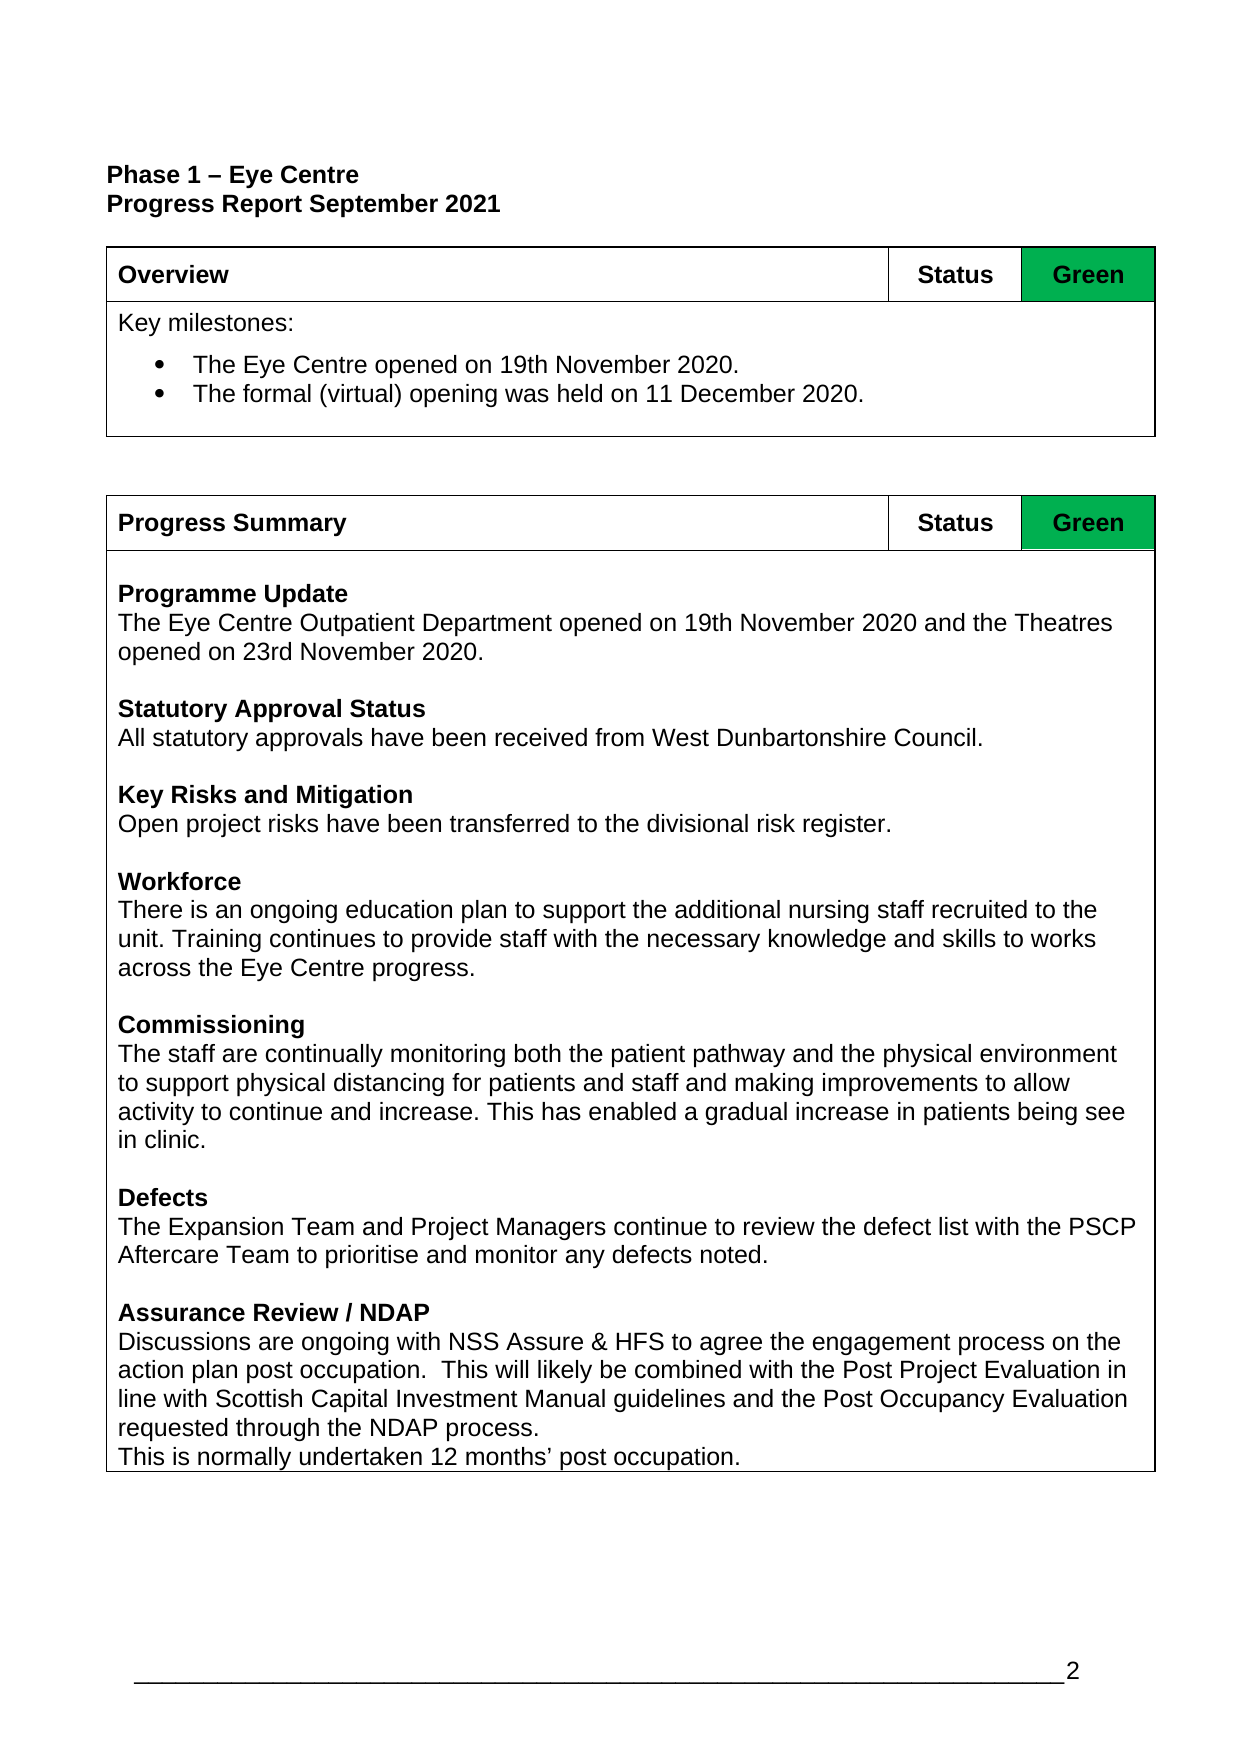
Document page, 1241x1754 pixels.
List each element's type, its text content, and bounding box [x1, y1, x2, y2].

table_header Overview [107, 248, 888, 301]
table_header Progress Summary [107, 496, 888, 549]
text Phase 1 – Eye Centre [106, 160, 1107, 189]
table_header Green [1022, 496, 1154, 549]
text Progress Report September 2021 [106, 189, 1107, 218]
table_cell Key milestones: The Eye Centre opened on 19th November 2020. The formal (virtual) opening was held on 11 December 2020. [107, 302, 1154, 436]
table_header Status [889, 248, 1021, 301]
table_header Status [889, 496, 1021, 549]
table_header Green [1022, 248, 1154, 301]
table_cell Programme Update The Eye Centre Outpatient Department opened on 19th November 2020 and the Theatres opened on 23rd November 2020. Statutory Approval Status All statutory approvals have been received from West Dunbartonshire Council. Key Risks and Mitigation Open project risks have been transferred to the divisional risk register. Workforce There is an ongoing education plan to support the additional nursing staff recruited to the unit. Training continues to provide staff with the necessary knowledge and skills to works across the Eye Centre progress. Commissioning The staff are continually monitoring both the patient pathway and the physical environment to support physical distancing for patients and staff and making improvements to allow activity to continue and increase. This has enabled a gradual increase in patients being see in clinic. Defects The Expansion Team and Project Managers continue to review the defect list with the PSCP Aftercare Team to prioritise and monitor any defects noted. Assurance Review / NDAP Discussions are ongoing with NSS Assure & HFS to agree the engagement process on the action plan post occupation. This will likely be combined with the Post Project Evaluation in line with Scottish Capital Investment Manual guidelines and the Post Occupancy Evaluation requested through the NDAP process. This is normally undertaken 12 months’ post occupation. [107, 551, 1154, 1471]
